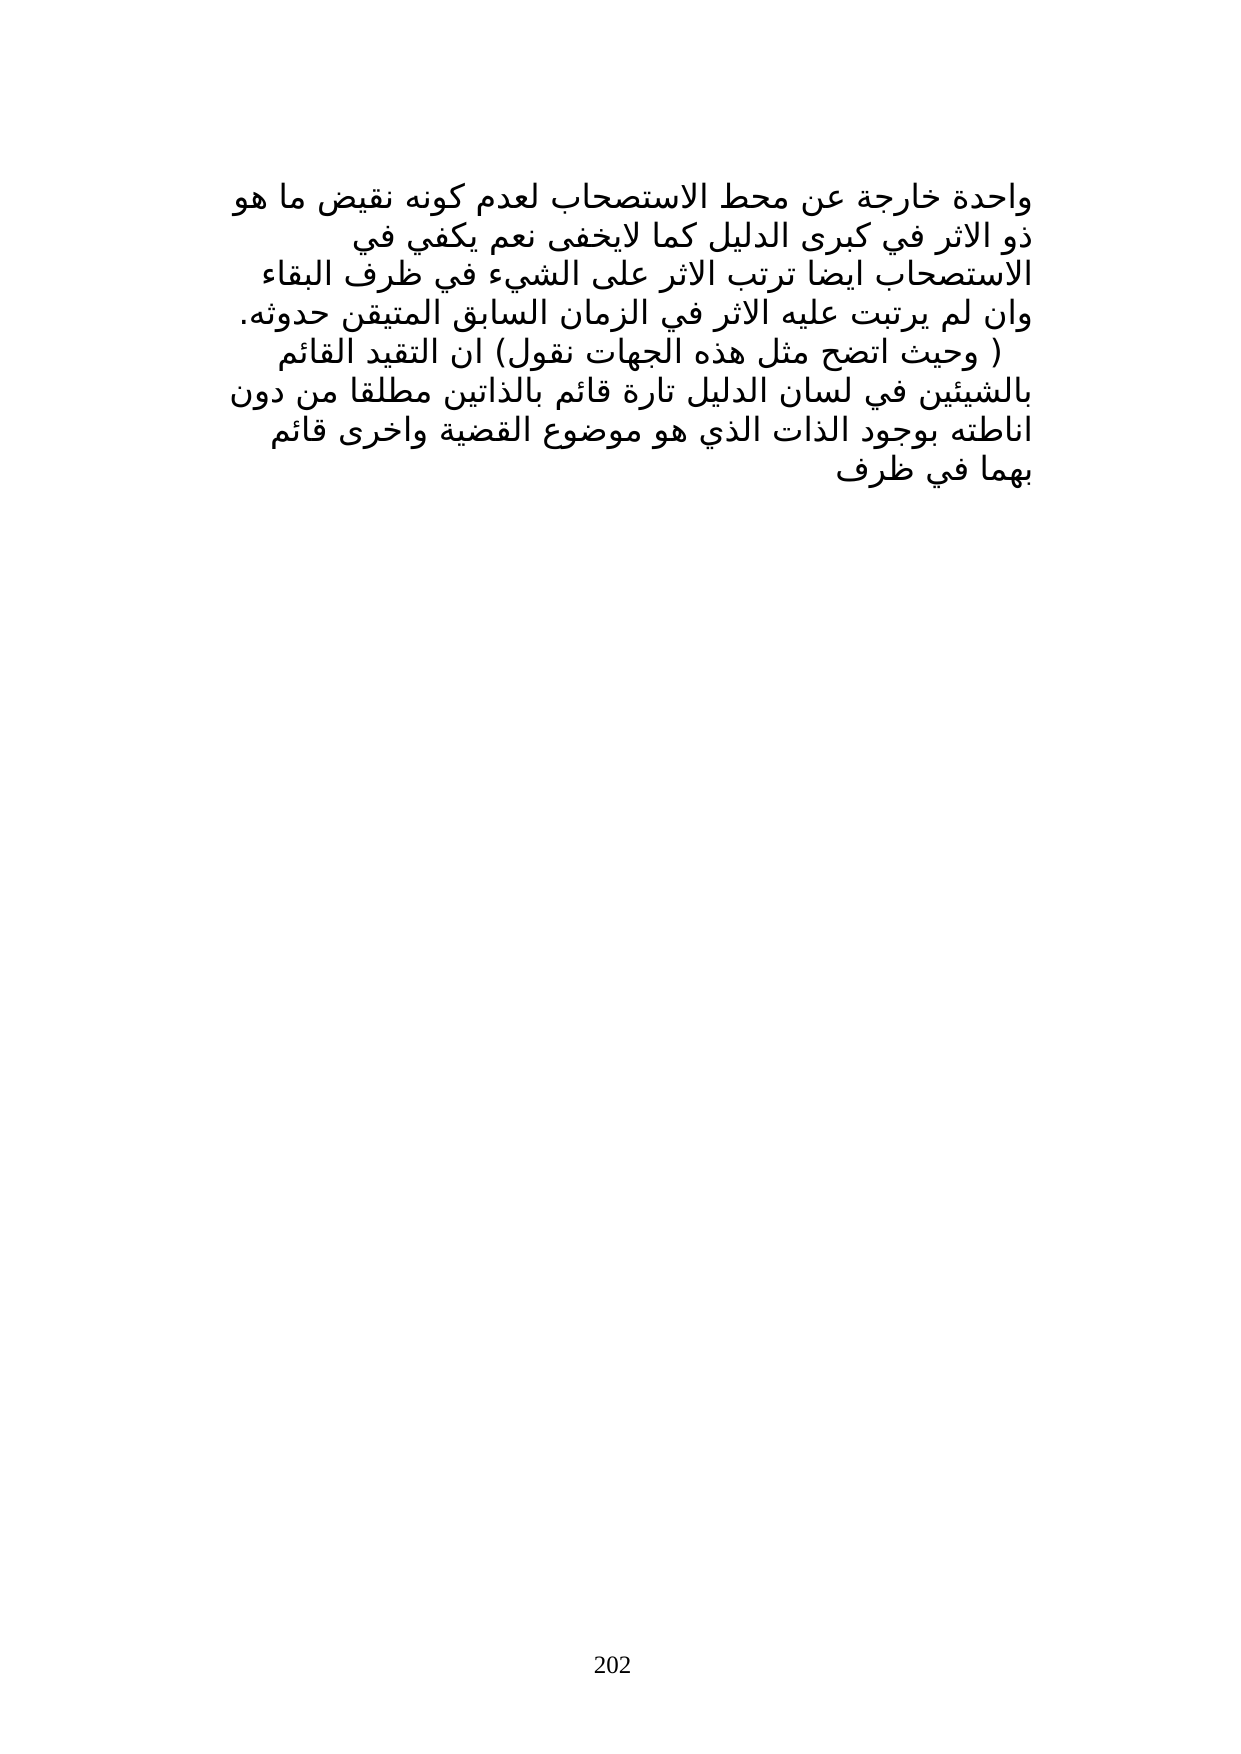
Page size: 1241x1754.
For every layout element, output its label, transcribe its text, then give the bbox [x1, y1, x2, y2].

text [222, 177, 1033, 333]
text ( وحيث اتضح مثل هذه الجهات نقول) ان التقيد القائم بالشيئين في لسان الدليل تارة قائم بالذاتين مطلقا من دون اناطته بوجود الذات الذي هو موضوع القضية واخرى قائم بهما في ظرف [222, 333, 1033, 488]
